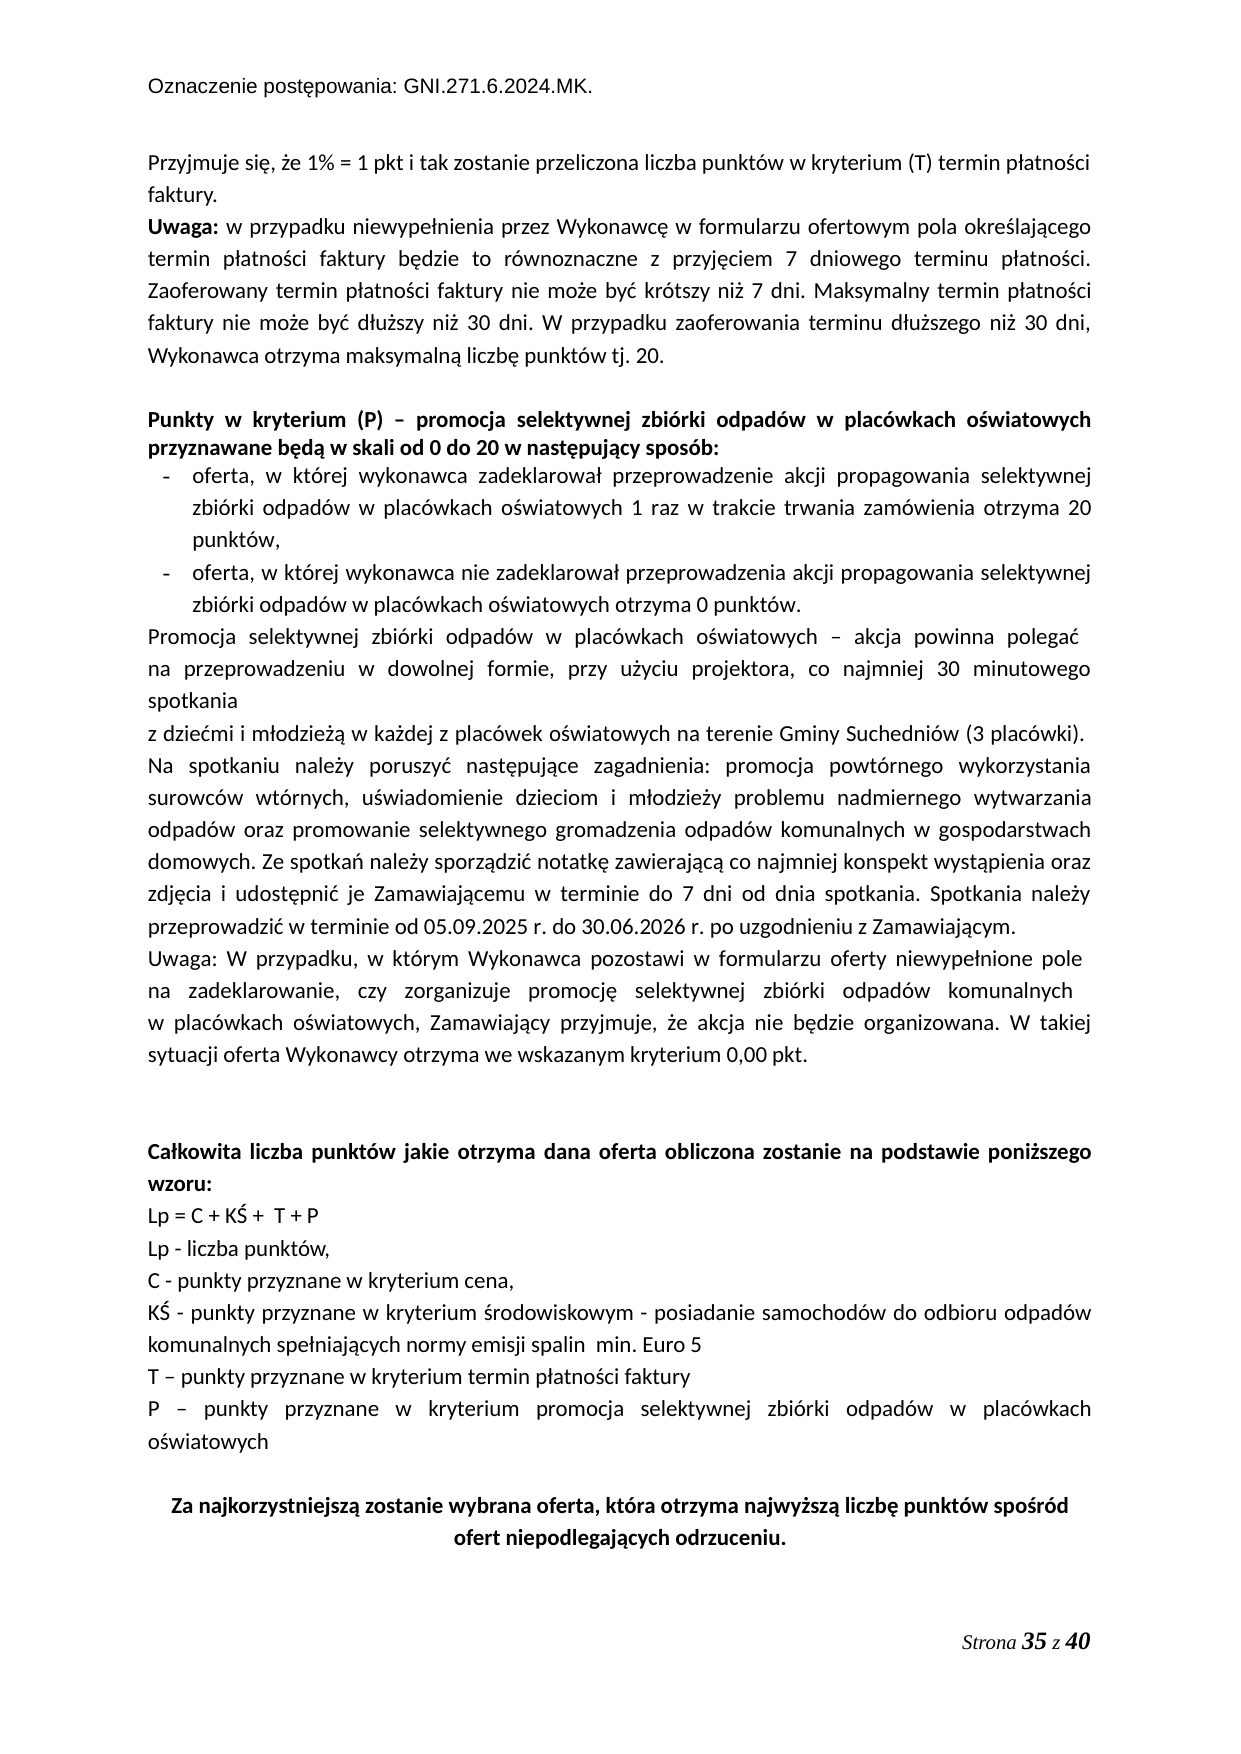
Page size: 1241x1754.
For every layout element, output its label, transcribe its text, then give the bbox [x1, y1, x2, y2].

text Uwaga: w przypadku niewypełnienia przez Wykonawcę w formularzu ofertowym pola określającego termin płatności faktury będzie to równoznaczne z przyjęciem 7 dniowego terminu płatności. Zaoferowany termin płatności faktury nie może być krótszy niż 7 dni. Maksymalny termin płatności faktury nie może być dłuższy niż 30 dni. W przypadku zaoferowania terminu dłuższego niż 30 dni, Wykonawca otrzyma maksymalną liczbę punktów tj. 20. [148, 212, 1093, 369]
text Przyjmuje się, że 1% = 1 pkt i tak zostanie przeliczona liczba punktów w kryterium (T) termin płatności faktury. [148, 148, 1093, 208]
text C - punkty przyznane w kryterium cena, [148, 1266, 1093, 1294]
text KŚ - punkty przyznane w kryterium środowiskowym - posiadanie samochodów do odbioru odpadów komunalnych spełniających normy emisji spalin min. Euro 5 [148, 1298, 1093, 1358]
text Lp - liczba punktów, [148, 1234, 1093, 1262]
text T – punkty przyznane w kryterium termin płatności faktury [148, 1362, 1093, 1390]
text Promocja selektywnej zbiórki odpadów w placówkach oświatowych – akcja powinna polegać na przeprowadzeniu w dowolnej formie, przy użyciu projektora, co najmniej 30 minutowego spotkania z dziećmi i młodzieżą w każdej z placówek oświatowych na terenie Gminy Suchedniów (3 placówki). Na spotkaniu należy poruszyć następujące zagadnienia: promocja powtórnego wykorzystania surowców wtórnych, uświadomienie dzieciom i młodzieży problemu nadmiernego wytwarzania odpadów oraz promowanie selektywnego gromadzenia odpadów komunalnych w gospodarstwach domowych. Ze spotkań należy sporządzić notatkę zawierającą co najmniej konspekt wystąpienia oraz zdjęcia i udostępnić je Zamawiającemu w terminie do 7 dni od dnia spotkania. Spotkania należy przeprowadzić w terminie od 05.09.2025 r. do 30.06.2026 r. po uzgodnieniu z Zamawiającym. [148, 622, 1093, 940]
text Uwaga: W przypadku, w którym Wykonawca pozostawi w formularzu oferty niewypełnione pole na zadeklarowanie, czy zorganizuje promocję selektywnej zbiórki odpadów komunalnych w placówkach oświatowych, Zamawiający przyjmuje, że akcja nie będzie organizowana. W takiej sytuacji oferta Wykonawcy otrzyma we wskazanym kryterium 0,00 pkt. [148, 944, 1093, 1068]
text P – punkty przyznane w kryterium promocja selektywnej zbiórki odpadów w placówkach oświatowych [148, 1394, 1093, 1455]
text Za najkorzystniejszą zostanie wybrana oferta, która otrzyma najwyższą liczbę punktów spośród ofert niepodlegających odrzuceniu. [148, 1491, 1093, 1551]
text Lp = C + KŚ + T + P [148, 1201, 1093, 1229]
list oferta, w której wykonawca nie zadeklarował przeprowadzenia akcji propagowania selektywnej zbiórki odpadów w placówkach oświatowych otrzyma 0 punktów. [162, 558, 1093, 618]
list oferta, w której wykonawca zadeklarował przeprowadzenie akcji propagowania selektywnej zbiórki odpadów w placówkach oświatowych 1 raz w trakcie trwania zamówienia otrzyma 20 punktów, [162, 461, 1093, 553]
text Punkty w kryterium (P) – promocja selektywnej zbiórki odpadów w placówkach oświatowych przyznawane będą w skali od 0 do 20 w następujący sposób: [148, 405, 1093, 461]
text Całkowita liczba punktów jakie otrzyma dana oferta obliczona zostanie na podstawie poniższego wzoru: [148, 1137, 1093, 1197]
